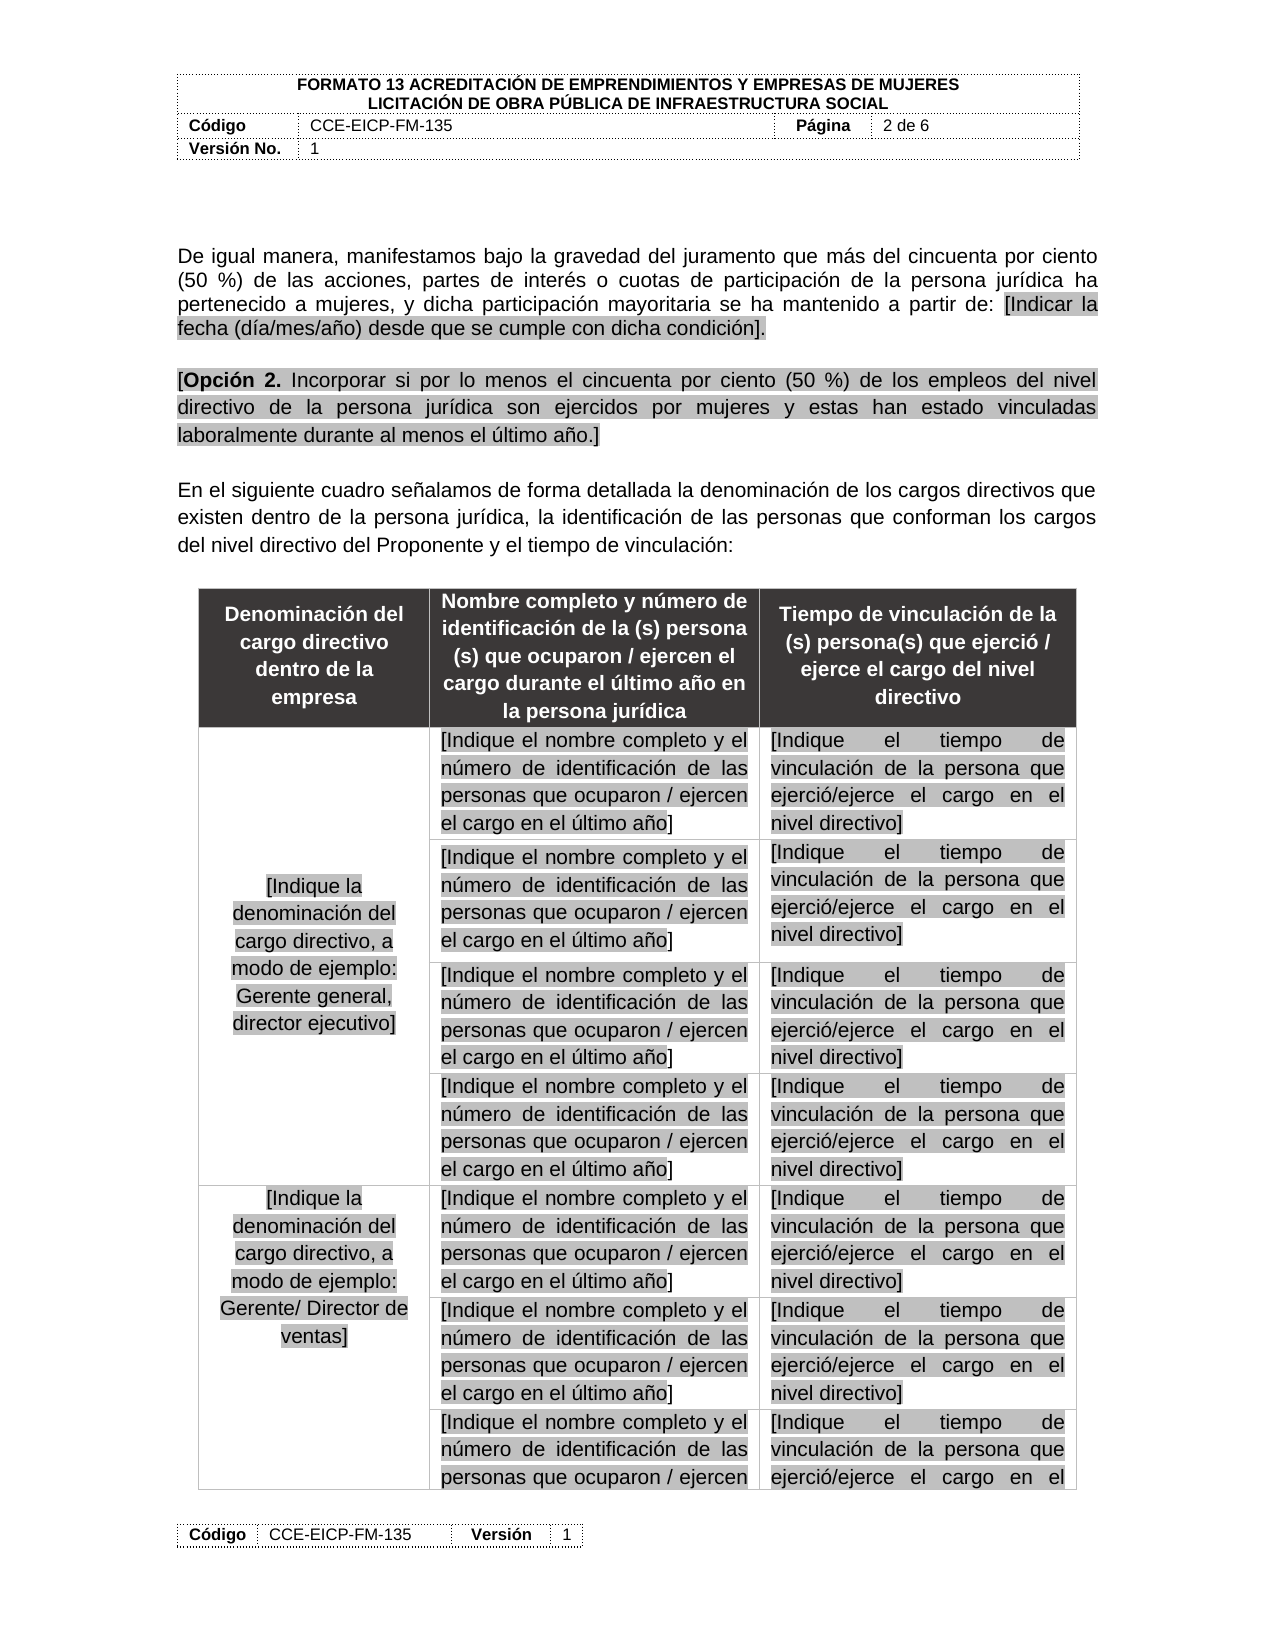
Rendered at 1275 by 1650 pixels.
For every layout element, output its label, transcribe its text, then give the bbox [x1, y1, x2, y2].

table_cell [Indique el nombre completo y el número de identificación de las personas que ocuparon / ejercen el cargo en el último año] [430, 1298, 759, 1409]
table_cell [Indique el nombre completo y el número de identificación de las personas que ocuparon / ejercen el cargo en el último año] [430, 840, 759, 962]
table_cell [Indique el tiempo de vinculación de la persona que ejerció/ejerce el cargo en el nivel directivo] [760, 728, 1076, 838]
table_cell [Indique el tiempo de vinculación de la persona que ejerció/ejerce el cargo en el nivel directivo] [760, 1074, 1076, 1185]
table_cell [Indique el tiempo de vinculación de la persona que ejerció/ejerce el cargo en el nivel directivo] [760, 963, 1076, 1073]
table_header Nombre completo y número de identificación de la (s) persona (s) que ocuparon / ejercen el cargo durante el último año en la persona jurídica [430, 589, 759, 727]
text [Opción 2. Incorporar si por lo menos el cincuenta por ciento (50 %) de los empleos del nivel directivo de la persona jurídica son ejercidos por mujeres y estas han estado vinculadas laboralmente durante al menos el último año.] [177, 419, 1098, 446]
table_cell [Indique el nombre completo y el número de identificación de las personas que ocuparon / ejercen el cargo en el último año] [430, 728, 759, 838]
table_cell [Indique el tiempo de vinculación de la persona que ejerció/ejerce el cargo en el nivel directivo] [760, 840, 1076, 962]
table_cell [Indique la denominación del cargo directivo, a modo de ejemplo: Gerente/ Director de ventas] [199, 1186, 429, 1489]
table_cell [Indique el nombre completo y el número de identificación de las personas que ocuparon / ejercen el cargo en el último año] [430, 1074, 759, 1185]
table_cell [Indique el nombre completo y el número de identificación de las personas que ocuparon / ejercen el cargo en el último año] [430, 1186, 759, 1297]
table_cell [Indique la denominación del cargo directivo, a modo de ejemplo: Gerente general, director ejecutivo] [199, 728, 429, 1185]
table_cell [Indique el nombre completo y el número de identificación de las personas que ocuparon / ejercen el cargo en el último año] [430, 1410, 759, 1489]
table_header Tiempo de vinculación de la (s) persona(s) que ejerció / ejerce el cargo del nivel directivo [760, 589, 1076, 727]
table_cell [Indique el tiempo de vinculación de la persona que ejerció/ejerce el cargo en el nivel directivo] [760, 1410, 1076, 1489]
table_cell [Indique el tiempo de vinculación de la persona que ejerció/ejerce el cargo en el nivel directivo] [760, 1298, 1076, 1409]
table_cell [Indique el tiempo de vinculación de la persona que ejerció/ejerce el cargo en el nivel directivo] [760, 1186, 1076, 1297]
table_cell [Indique el nombre completo y el número de identificación de las personas que ocuparon / ejercen el cargo en el último año] [430, 963, 759, 1073]
table_header Denominación del cargo directivo dentro de la empresa [199, 589, 429, 727]
text En el siguiente cuadro señalamos de forma detallada la denominación de los cargos directivos que existen dentro de la persona jurídica, la identificación de las personas que conforman los cargos del nivel directivo del Proponente y el tiempo de vinculación: [177, 477, 1098, 556]
text De igual manera, manifestamos bajo la gravedad del juramento que más del cincuenta por ciento (50 %) de las acciones, partes de interés o cuotas de participación de la persona jurídica ha pertenecido a mujeres, y dicha participación mayoritaria se ha mantenido a partir de: [Indicar la fecha (día/mes/año) desde que se cumple con dicha condición]. [177, 244, 1098, 340]
